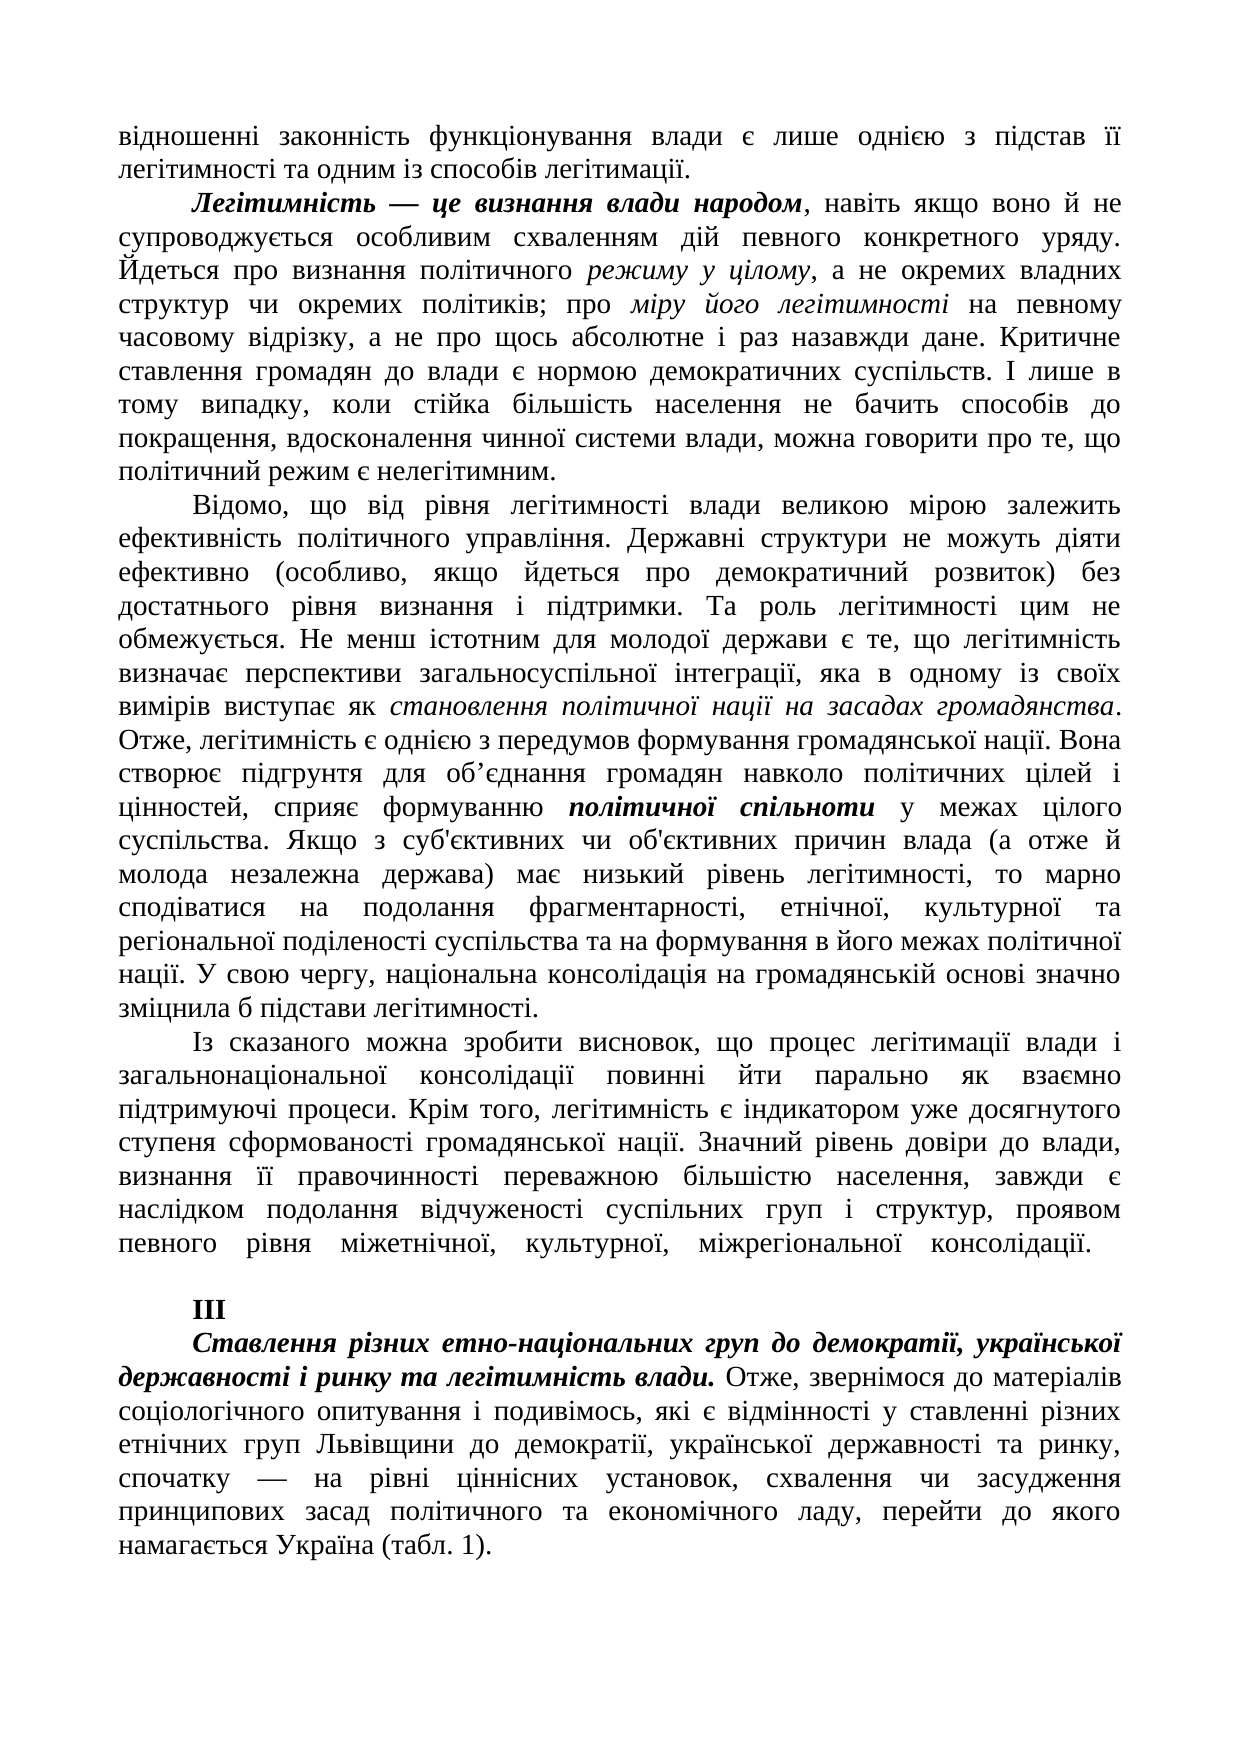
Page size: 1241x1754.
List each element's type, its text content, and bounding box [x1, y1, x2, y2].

text Відомо, що від рівня легітимності влади великою мірою залежить ефективність політичного управління. Державні структури не можуть діяти ефективно (особливо, якщо йдеться про демократичний розвиток) без достатнього рівня визнання і підтримки. Та роль легітимності цим не обмежується. Не менш істотним для молодої держави є те, що легітимність визначає перспективи загальносуспільної інтеграції, яка в одному із своїх вимірів виступає як становлення політичної нації на засадах громадянства. Отже, легітимність є однією з передумов формування громадянської нації. Вона створює підгрунтя для об’єднання громадян навколо політичних цілей і цінностей, сприяє формуванню політичної спільноти у межах цілого суспільства. Якщо з суб'єктивних чи об'єктивних причин влада (а отже й молода незалежна держава) має низький рівень легітимності, то марно сподіватися на подолання фрагментарності, етнічної, культурної та регіональної поділеності суспільства та на формування в його межах політичної нації. У свою чергу, національна консолідація на громадянській основі значно зміцнила б підстави легітимності. [118, 487, 1122, 1024]
text Легiтимнiсть — це визнання влади народом, навіть якщо воно й не супроводжується особливим схваленням дій певного конкретного уряду. Йдеться про визнання політичного режиму у цілому, а не окремих владних структур чи окремих політиків; про міру його легітимності на певному часовому відрізку, а не про щось абсолютне і раз назавжди дане. Критичне ставлення громадян до влади є нормою демократичних суспільств. І лише в тому випадку, коли стійка більшість населення не бачить способів до покращення, вдосконалення чинної системи влади, можна говорити про те, що політичний режим є нелегітимним. [118, 185, 1122, 487]
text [118, 118, 1122, 185]
text IІІ [118, 1292, 1122, 1326]
text Із сказаного можна зробити висновок, що процес легітимації влади і загальнонаціональної консолідації повинні йти парально як взаємно підтримуючі процеси. Крім того, легітимність є індикатором уже досягнутого ступеня сформованості громадянської нації. Значний рівень довіри до влади, визнання її правочинності переважною більшістю населення, завжди є наслідком подолання відчуженості суспільних груп і структур, проявом певного рівня міжетнічної, культурної, міжрегіональної консолідації. [118, 1024, 1122, 1292]
text Ставлення різних етно-національних груп до демократії, української державності і ринку та легітимність влади. Отже, звернімося до матеріалів соціологічного опитування і подивімось, які є відмінності у ставленні різних етнічних груп Львівщини до демократії, української державності та ринку, спочатку — на рівні ціннісних установок, схвалення чи засудження принципових засад політичного та економічного ладу, перейти до якого намагається Україна (табл. 1). [118, 1326, 1122, 1560]
